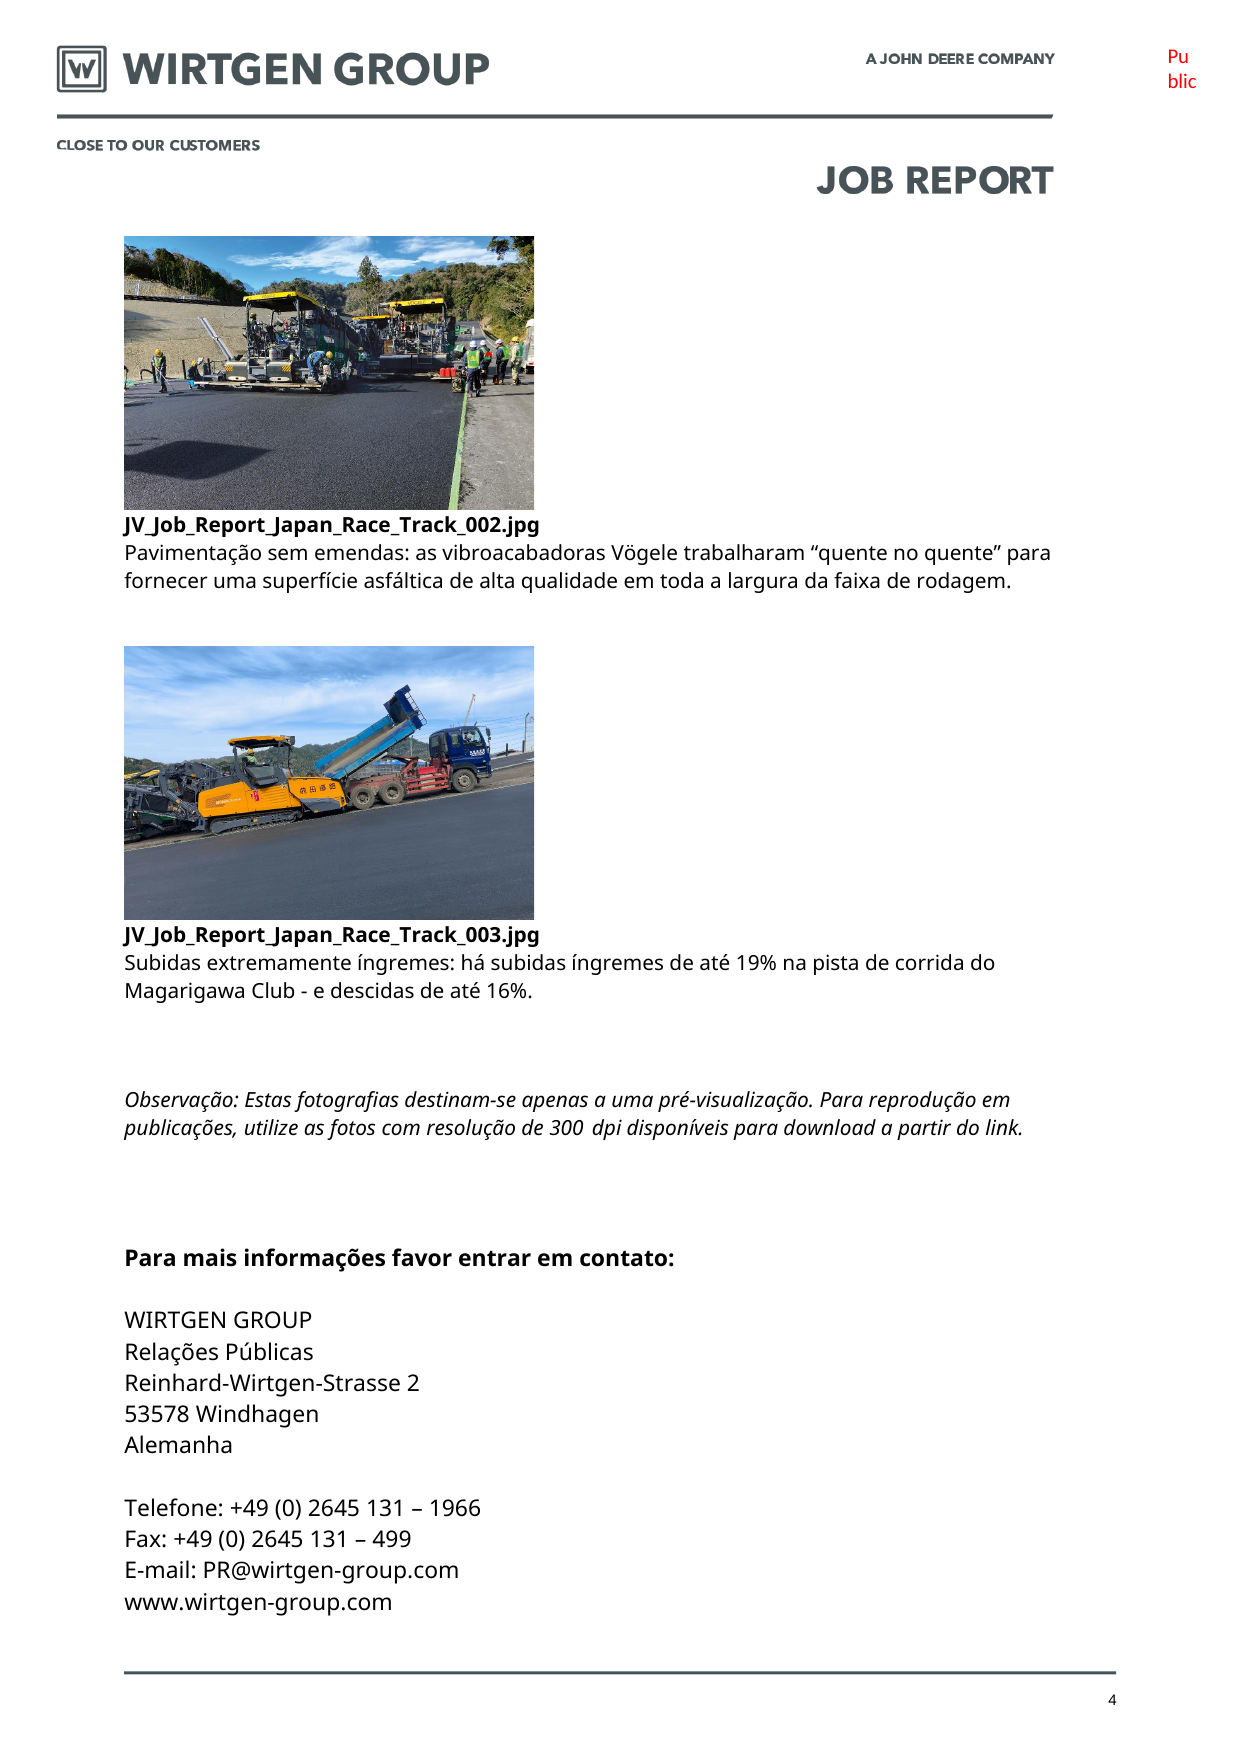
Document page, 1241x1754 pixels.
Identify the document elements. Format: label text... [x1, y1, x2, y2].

text Reinhard-Wirtgen-Strasse 2 [124, 1367, 1116, 1398]
text Para mais informações favor entrar em contato: [124, 1242, 1116, 1273]
text 53578 Windhagen [124, 1398, 1116, 1429]
text Subidas extremamente íngremes: há subidas íngremes de até 19% na pista de corrida do Magarigawa Club - e descidas de até 16%. [124, 948, 1116, 1005]
text Relações Públicas [124, 1336, 1116, 1367]
text Observação: Estas fotografias destinam-se apenas a uma pré-visualização. Para reprodução em publicações, utilize as fotos com resolução de 300 dpi disponíveis para download a partir do link. [124, 1085, 1116, 1142]
text WIRTGEN GROUP [124, 1304, 1116, 1336]
text E-mail: PR@wirtgen-group.comPR@wirtgen-group.com [124, 1554, 1116, 1586]
picture [124, 646, 535, 920]
text Fax: +49 (0) 2645 131 – 499 [124, 1523, 1116, 1554]
picture [124, 236, 535, 510]
text Alemanha [124, 1429, 1116, 1461]
text Pavimentação sem emendas: as vibroacabadoras Vögele trabalharam “quente no quente” para fornecer uma superfície asfáltica de alta qualidade em toda a largura da faixa de rodagem. [124, 538, 1116, 595]
picture [53, 45, 1062, 196]
text Telefone: +49 (0) 2645 131 – 1966 [124, 1492, 1116, 1523]
text JV_Job_Report_Japan_Race_Track_002.jpg [124, 510, 1116, 538]
text www.wirtgen-group.com [124, 1586, 1116, 1617]
